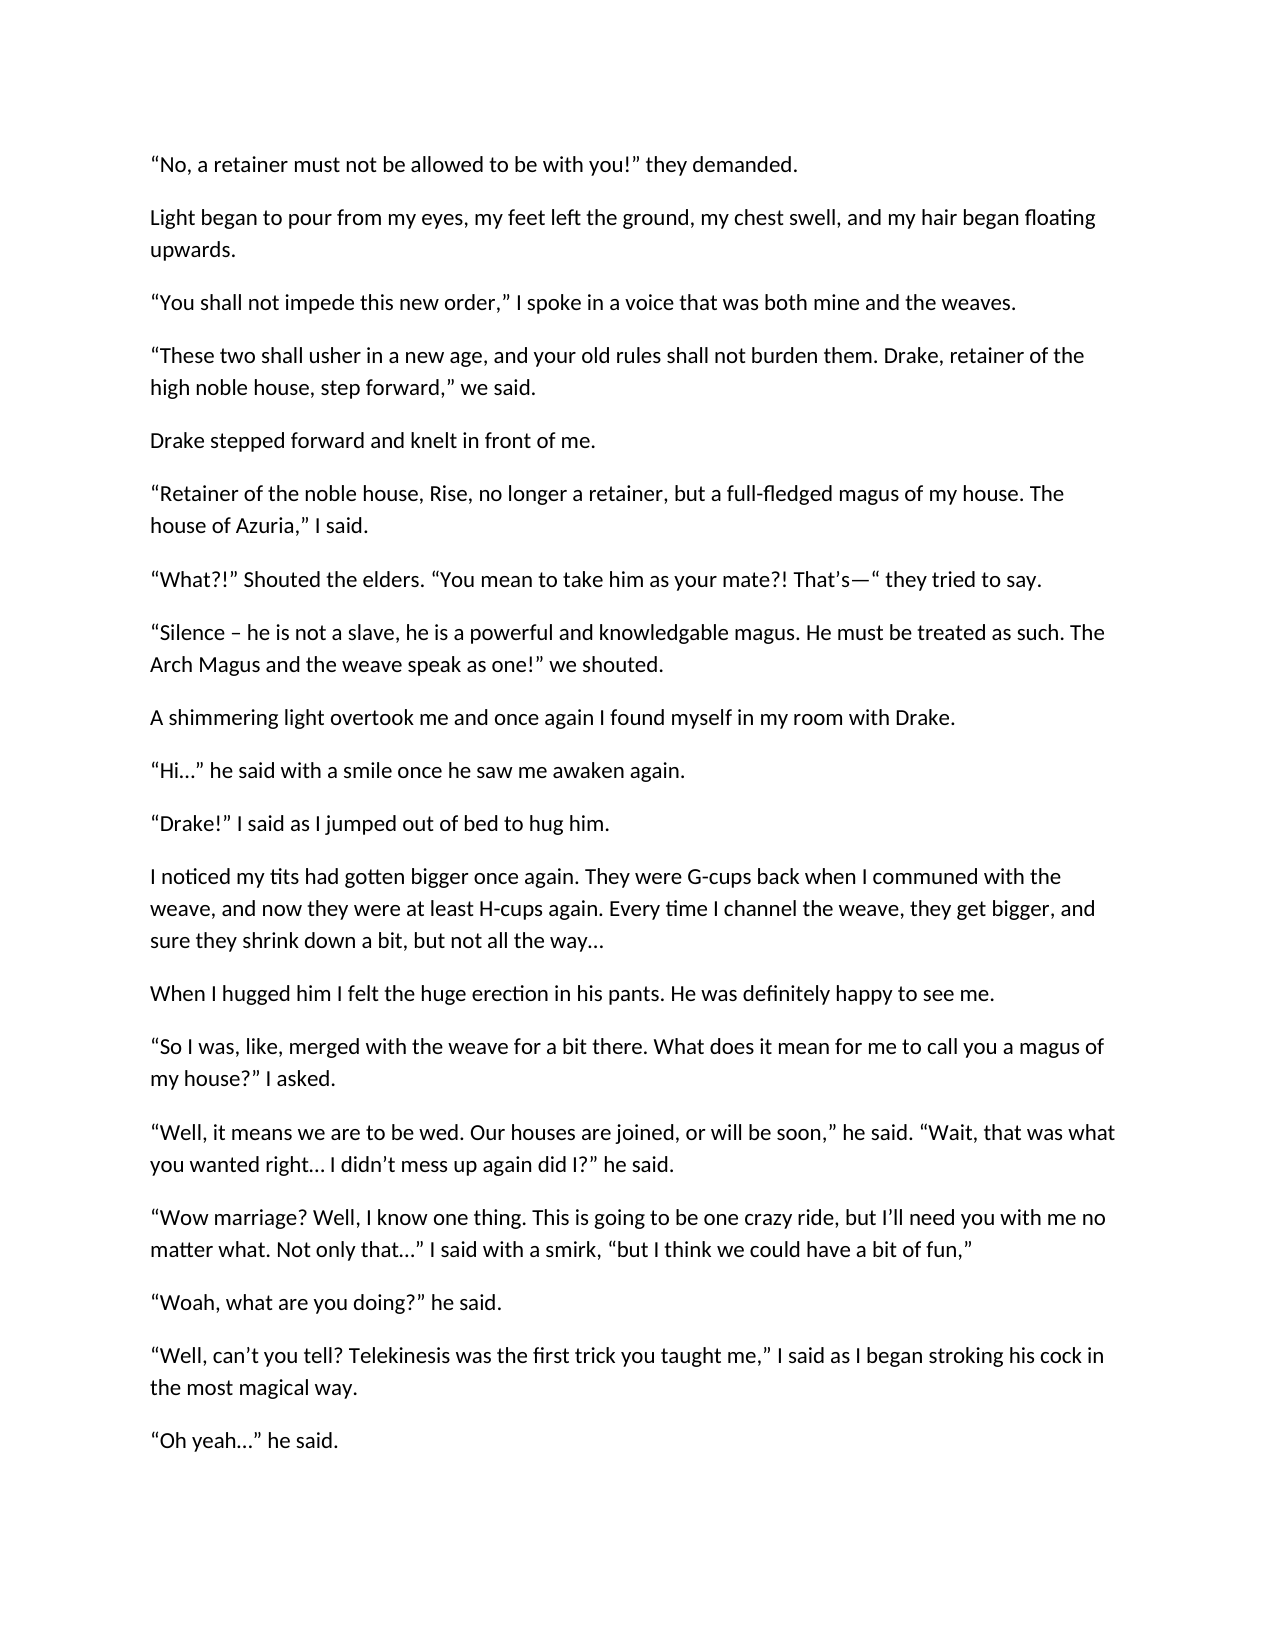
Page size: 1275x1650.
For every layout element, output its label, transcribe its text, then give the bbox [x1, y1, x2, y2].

text When I hugged him I felt the huge erection in his pants. He was definitely happy to see me. [150, 979, 1125, 1007]
text “No, a retainer must not be allowed to be with you!” they demanded. [150, 150, 1125, 178]
text “Silence – he is not a slave, he is a powerful and knowledgable magus. He must be treated as such. The Arch Magus and the weave speak as one!” we shouted. [150, 618, 1125, 678]
text “Wow marriage? Well, I know one thing. This is going to be one crazy ride, but I’ll need you with me no matter what. Not only that…” I said with a smirk, “but I think we could have a bit of fun,” [150, 1203, 1125, 1263]
text “Drake!” I said as I jumped out of bed to hug him. [150, 809, 1125, 837]
text “These two shall usher in a new age, and your old rules shall not burden them. Drake, retainer of the high noble house, step forward,” we said. [150, 341, 1125, 401]
text “You shall not impede this new order,” I spoke in a voice that was both mine and the weaves. [150, 288, 1125, 316]
text I noticed my tits had gotten bigger once again. They were G-cups back when I communed with the weave, and now they were at least H-cups again. Every time I channel the weave, they get bigger, and sure they shrink down a bit, but not all the way… [150, 862, 1125, 954]
text “What?!” Shouted the elders. “You mean to take him as your mate?! That’s—“ they tried to say. [150, 565, 1125, 593]
text A shimmering light overtook me and once again I found myself in my room with Drake. [150, 703, 1125, 731]
text “Well, it means we are to be wed. Our houses are joined, or will be soon,” he said. “Wait, that was what you wanted right… I didn’t mess up again did I?” he said. [150, 1118, 1125, 1178]
text Drake stepped forward and knelt in front of me. [150, 426, 1125, 454]
text “Well, can’t you tell? Telekinesis was the first trick you taught me,” I said as I began stroking his cock in the most magical way. [150, 1341, 1125, 1401]
text “Hi…” he said with a smile once he saw me awaken again. [150, 756, 1125, 784]
text “Retainer of the noble house, Rise, no longer a retainer, but a full-fledged magus of my house. The house of Azuria,” I said. [150, 479, 1125, 540]
text “So I was, like, merged with the weave for a bit there. What does it mean for me to call you a magus of my house?” I asked. [150, 1032, 1125, 1093]
text Light began to pour from my eyes, my feet left the ground, my chest swell, and my hair began floating upwards. [150, 203, 1125, 263]
text “Woah, what are you doing?” he said. [150, 1288, 1125, 1316]
text “Oh yeah…” he said. [150, 1426, 1125, 1454]
